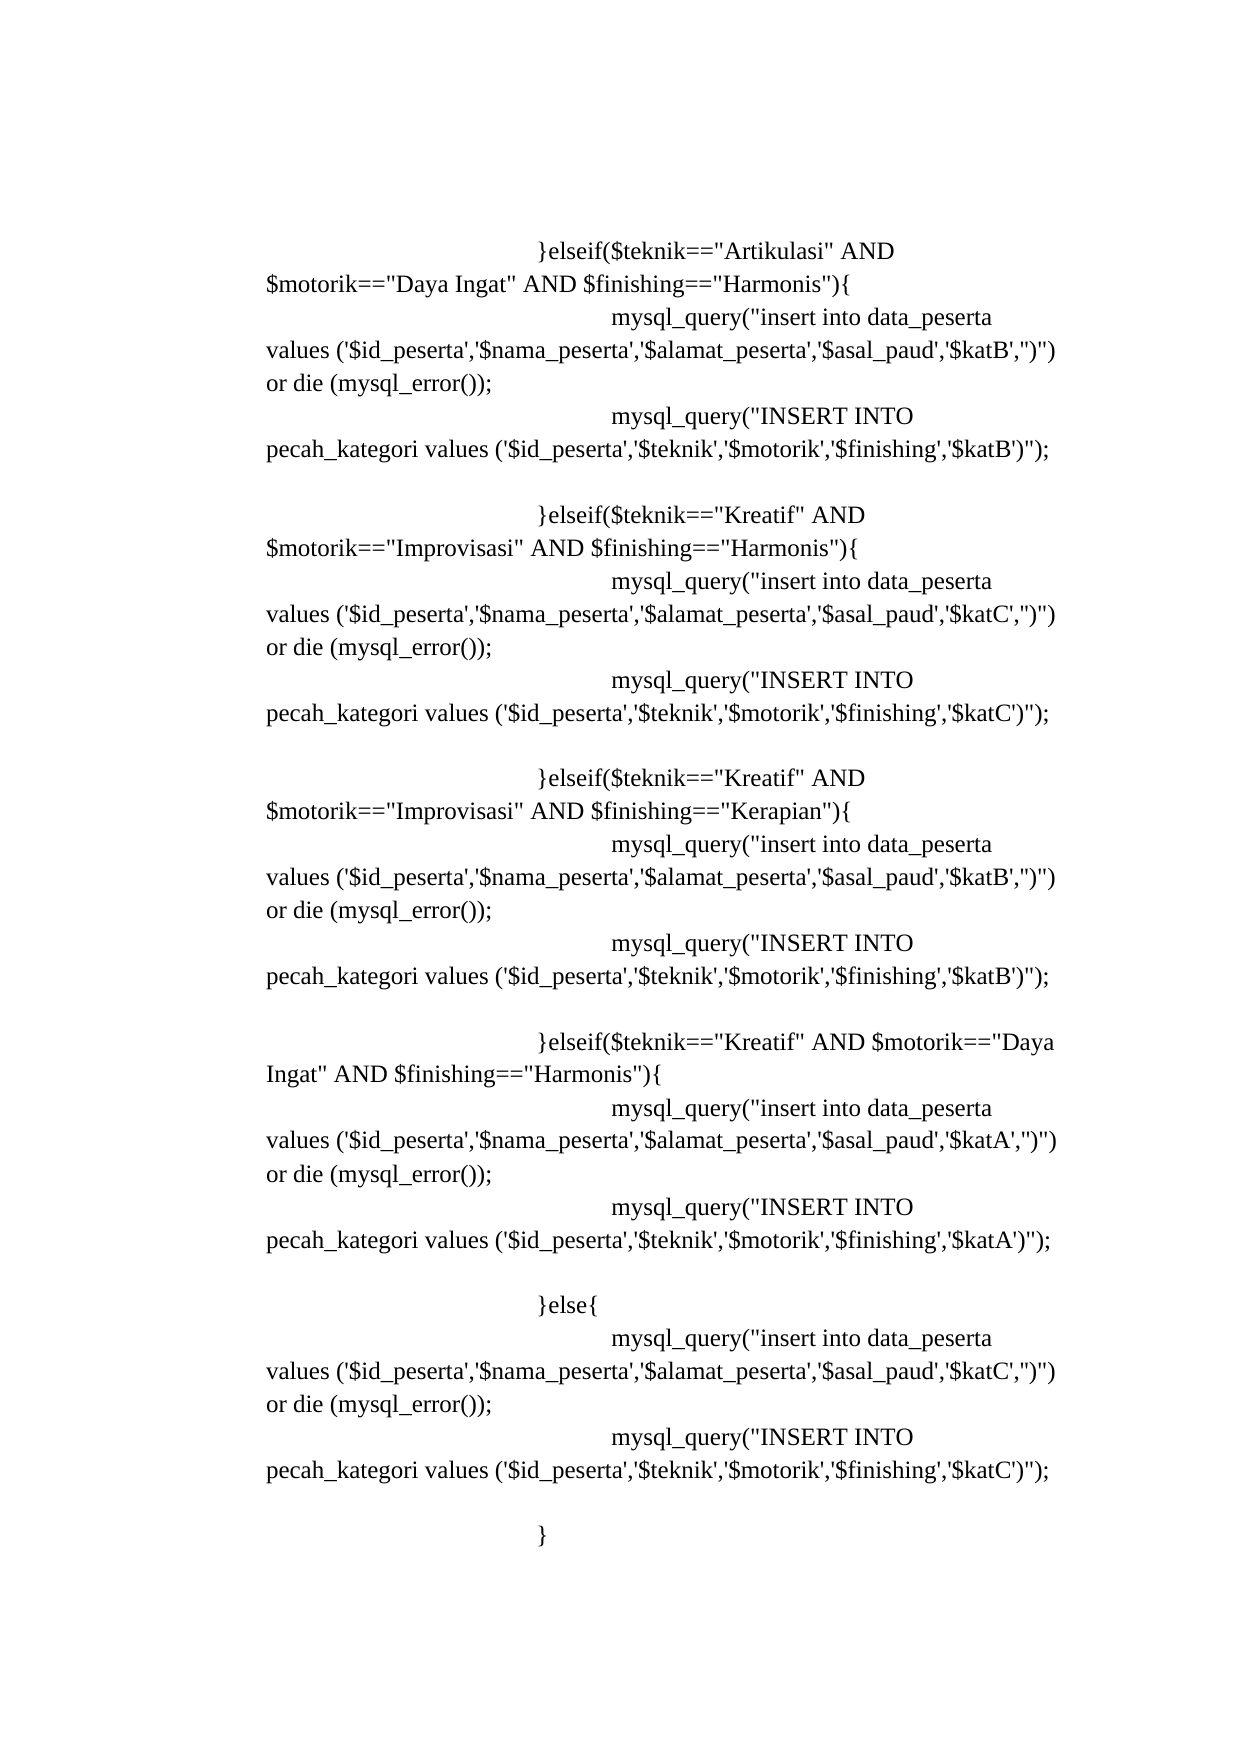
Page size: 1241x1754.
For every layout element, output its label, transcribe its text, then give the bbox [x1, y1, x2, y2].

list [266, 302, 1063, 397]
list }elseif($teknik=="Kreatif" AND $motorik=="Daya Ingat" AND $finishing=="Harmonis"){ [266, 1027, 1063, 1088]
list mysql_query("INSERT INTO pecah_kategori values ('$id_peserta','$teknik','$motorik','$finishing','$katA')"); [266, 1192, 1063, 1253]
list mysql_query("insert into data_peserta values ('$id_peserta','$nama_peserta','$alamat_peserta','$asal_paud','$katC','')") or die (mysql_error()); [266, 566, 1063, 661]
list mysql_query("insert into data_peserta values ('$id_peserta','$nama_peserta','$alamat_peserta','$asal_paud','$katB','')") or die (mysql_error()); [266, 829, 1063, 924]
list mysql_query("insert into data_peserta values ('$id_peserta','$nama_peserta','$alamat_peserta','$asal_paud','$katC','')") or die (mysql_error()); [266, 1323, 1063, 1418]
list }elseif($teknik=="Artikulasi" AND $motorik=="Daya Ingat" AND $finishing=="Harmonis"){ [266, 236, 1063, 298]
list mysql_query("INSERT INTO pecah_kategori values ('$id_peserta','$teknik','$motorik','$finishing','$katB')"); [266, 401, 1063, 463]
list } [266, 1520, 1063, 1549]
list }elseif($teknik=="Kreatif" AND $motorik=="Improvisasi" AND $finishing=="Kerapian"){ [266, 763, 1063, 825]
list }elseif($teknik=="Kreatif" AND $motorik=="Improvisasi" AND $finishing=="Harmonis"){ [266, 500, 1063, 561]
list mysql_query("INSERT INTO pecah_kategori values ('$id_peserta','$teknik','$motorik','$finishing','$katB')"); [266, 928, 1063, 990]
list mysql_query("INSERT INTO pecah_kategori values ('$id_peserta','$teknik','$motorik','$finishing','$katC')"); [266, 665, 1063, 727]
list }else{ [266, 1290, 1063, 1319]
list mysql_query("insert into data_peserta values ('$id_peserta','$nama_peserta','$alamat_peserta','$asal_paud','$katA','')") or die (mysql_error()); [266, 1093, 1063, 1187]
list mysql_query("INSERT INTO pecah_kategori values ('$id_peserta','$teknik','$motorik','$finishing','$katC')"); [266, 1422, 1063, 1484]
